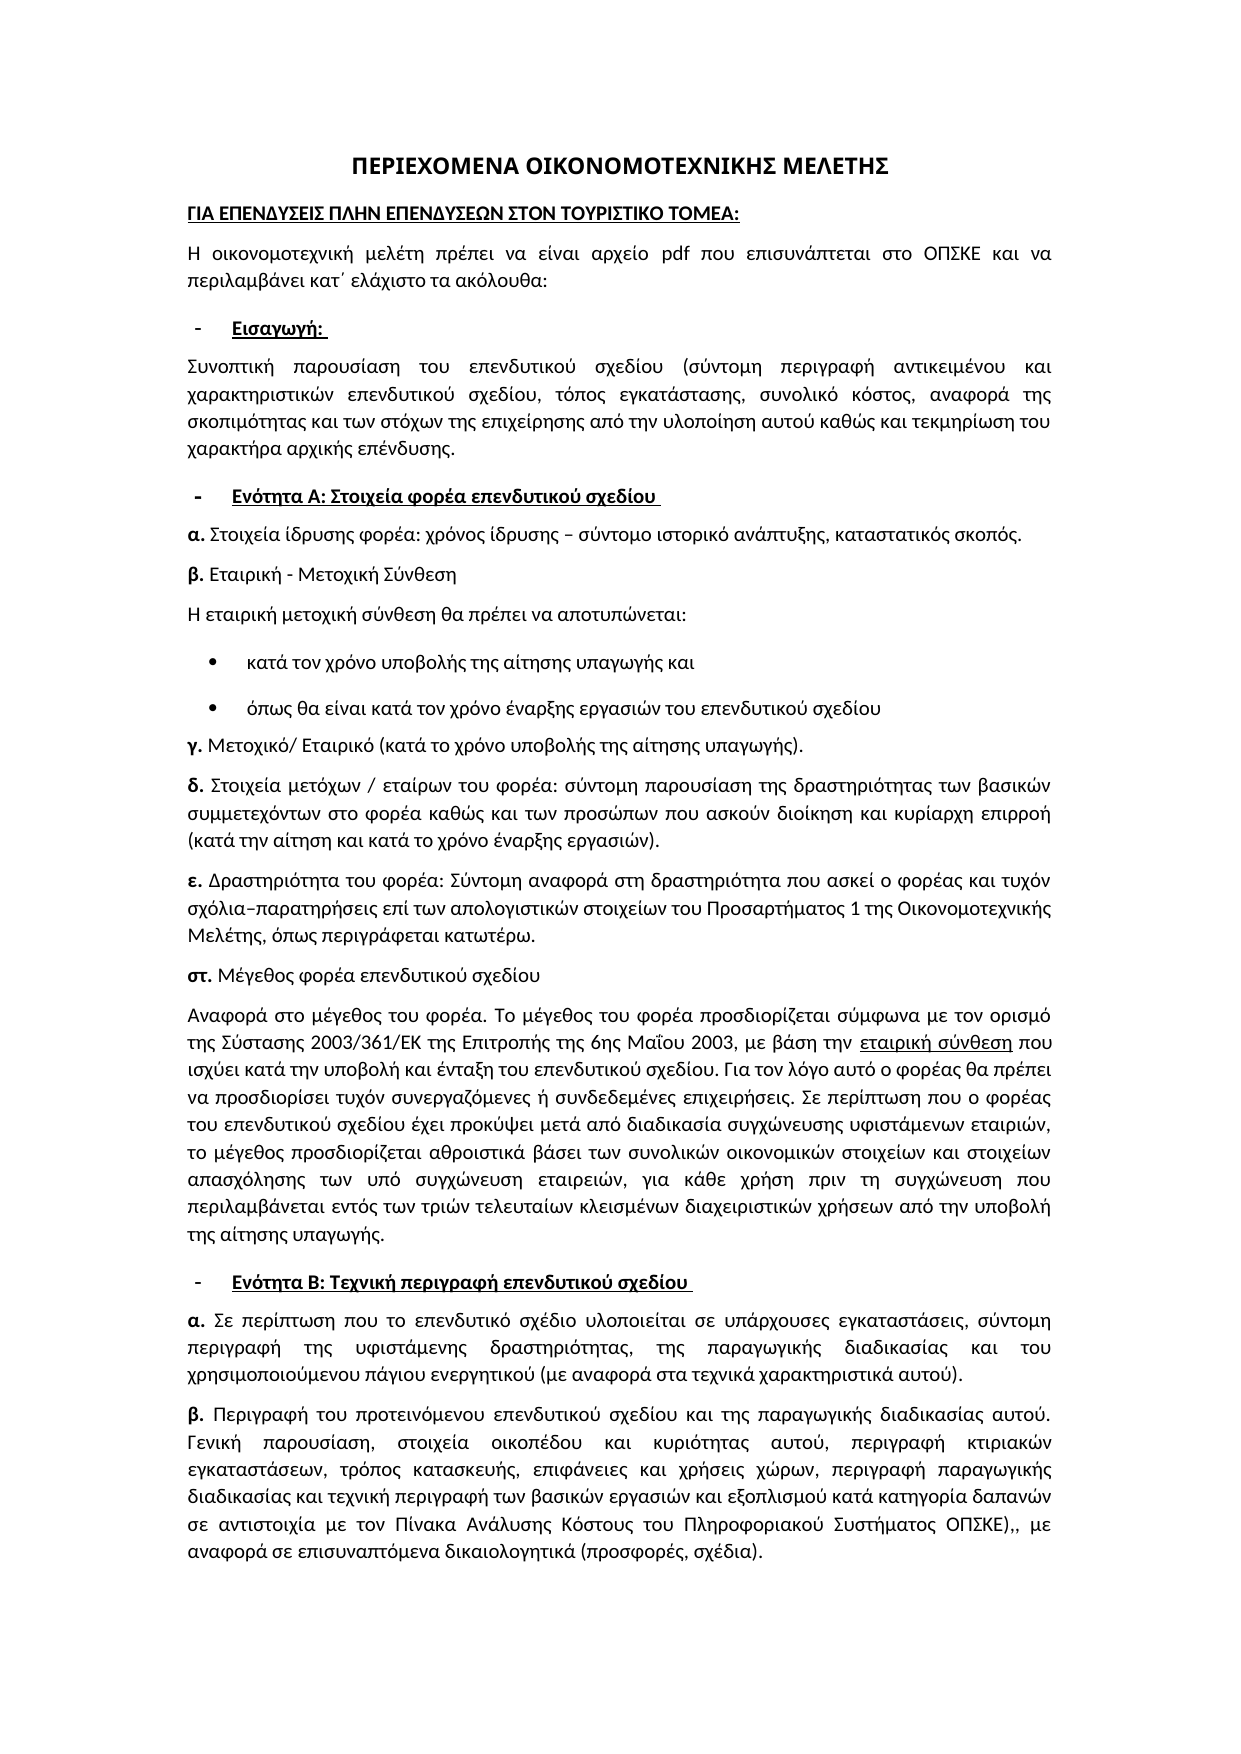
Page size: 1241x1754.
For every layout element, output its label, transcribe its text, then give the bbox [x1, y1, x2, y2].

text α. Σε περίπτωση που το επενδυτικό σχέδιο υλοποιείται σε υπάρχουσες εγκαταστάσεις, σύντομη περιγραφή της υφιστάμενης δραστηριότητας, της παραγωγικής διαδικασίας και του χρησιμοποιούμενου πάγιου ενεργητικού (με αναφορά στα τεχνικά χαρακτηριστικά αυτού). [187, 1307, 1053, 1387]
text Η εταιρική μετοχική σύνθεση θα πρέπει να αποτυπώνεται: [187, 601, 1053, 627]
text γ. Μετοχικό/ Εταιρικό (κατά το χρόνο υποβολής της αίτησης υπαγωγής). [187, 733, 1053, 758]
list Ενότητα Β: Τεχνική περιγραφή επενδυτικού σχεδίου [194, 1261, 1053, 1294]
list Ενότητα Α: Στοιχεία φορέα επενδυτικού σχεδίου [194, 476, 1053, 509]
text Η οικονομοτεχνική μελέτη πρέπει να είναι αρχείο pdf που επισυνάπτεται στο ΟΠΣΚΕ και να περιλαμβάνει κατ΄ ελάχιστο τα ακόλουθα: [187, 240, 1053, 293]
text ΠΕΡΙΕΧΟΜΕΝΑ ΟΙΚΟΝΟΜΟΤΕΧΝΙΚΗΣ ΜΕΛΕΤΗΣ [187, 150, 1053, 181]
list κατά τον χρόνο υποβολής της αίτησης υπαγωγής και [209, 641, 1053, 674]
text ΓΙΑ ΕΠΕΝΔΥΣΕΙΣ ΠΛΗΝ ΕΠΕΝΔΥΣΕΩΝ ΣΤΟΝ ΤΟΥΡΙΣΤΙΚΟ ΤΟΜΕΑ: [187, 200, 1053, 226]
text ε. Δραστηριότητα του φορέα: Σύντομη αναφορά στη δραστηριότητα που ασκεί ο φορέας και τυχόν σχόλια–παρατηρήσεις επί των απολογιστικών στοιχείων του Προσαρτήματος 1 της Οικονομοτεχνικής Μελέτης, όπως περιγράφεται κατωτέρω. [187, 867, 1053, 947]
text Συνοπτική παρουσίαση του επενδυτικού σχεδίου (σύντομη περιγραφή αντικειμένου και χαρακτηριστικών επενδυτικού σχεδίου, τόπος εγκατάστασης, συνολικό κόστος, αναφορά της σκοπιμότητας και των στόχων της επιχείρησης από την υλοποίηση αυτού καθώς και τεκμηρίωση του χαρακτήρα αρχικής επένδυσης. [187, 353, 1053, 461]
text β. Εταιρική - Μετοχική Σύνθεση [187, 561, 1053, 587]
list όπως θα είναι κατά τον χρόνο έναρξης εργασιών του επενδυτικού σχεδίου [209, 687, 1053, 720]
list Εισαγωγή: [194, 308, 1053, 341]
text β. Περιγραφή του προτεινόμενου επενδυτικού σχεδίου και της παραγωγικής διαδικασίας αυτού. Γενική παρουσίαση, στοιχεία οικοπέδου και κυριότητας αυτού, περιγραφή κτιριακών εγκαταστάσεων, τρόπος κατασκευής, επιφάνειες και χρήσεις χώρων, περιγραφή παραγωγικής διαδικασίας και τεχνική περιγραφή των βασικών εργασιών και εξοπλισμού κατά κατηγορία δαπανών σε αντιστοιχία με τον Πίνακα Ανάλυσης Κόστους του Πληροφοριακού Συστήματος ΟΠΣΚΕ),, με αναφορά σε επισυναπτόμενα δικαιολογητικά (προσφορές, σχέδια). [187, 1401, 1053, 1564]
text α. Στοιχεία ίδρυσης φορέα: χρόνος ίδρυσης – σύντομο ιστορικό ανάπτυξης, καταστατικός σκοπός. [187, 521, 1053, 547]
text Αναφορά στο μέγεθος του φορέα. Το μέγεθος του φορέα προσδιορίζεται σύμφωνα με τον ορισμό της Σύστασης 2003/361/ΕΚ της Επιτροπής της 6ης Μαΐου 2003, με βάση την εταιρική σύνθεση που ισχύει κατά την υποβολή και ένταξη του επενδυτικού σχεδίου. Για τον λόγο αυτό ο φορέας θα πρέπει να προσδιορίσει τυχόν συνεργαζόμενες ή συνδεδεμένες επιχειρήσεις. Σε περίπτωση που ο φορέας του επενδυτικού σχεδίου έχει προκύψει μετά από διαδικασία συγχώνευσης υφιστάμενων εταιριών, το μέγεθος προσδιορίζεται αθροιστικά βάσει των συνολικών οικονομικών στοιχείων και στοιχείων απασχόλησης των υπό συγχώνευση εταιρειών, για κάθε χρήση πριν τη συγχώνευση που περιλαμβάνεται εντός των τριών τελευταίων κλεισμένων διαχειριστικών χρήσεων από την υποβολή της αίτησης υπαγωγής. [187, 1002, 1053, 1246]
text στ. Μέγεθος φορέα επενδυτικού σχεδίου [187, 962, 1053, 987]
text δ. Στοιχεία μετόχων / εταίρων του φορέα: σύντομη παρουσίαση της δραστηριότητας των βασικών συμμετεχόντων στο φορέα καθώς και των προσώπων που ασκούν διοίκηση και κυρίαρχη επιρροή (κατά την αίτηση και κατά το χρόνο έναρξης εργασιών). [187, 773, 1053, 853]
